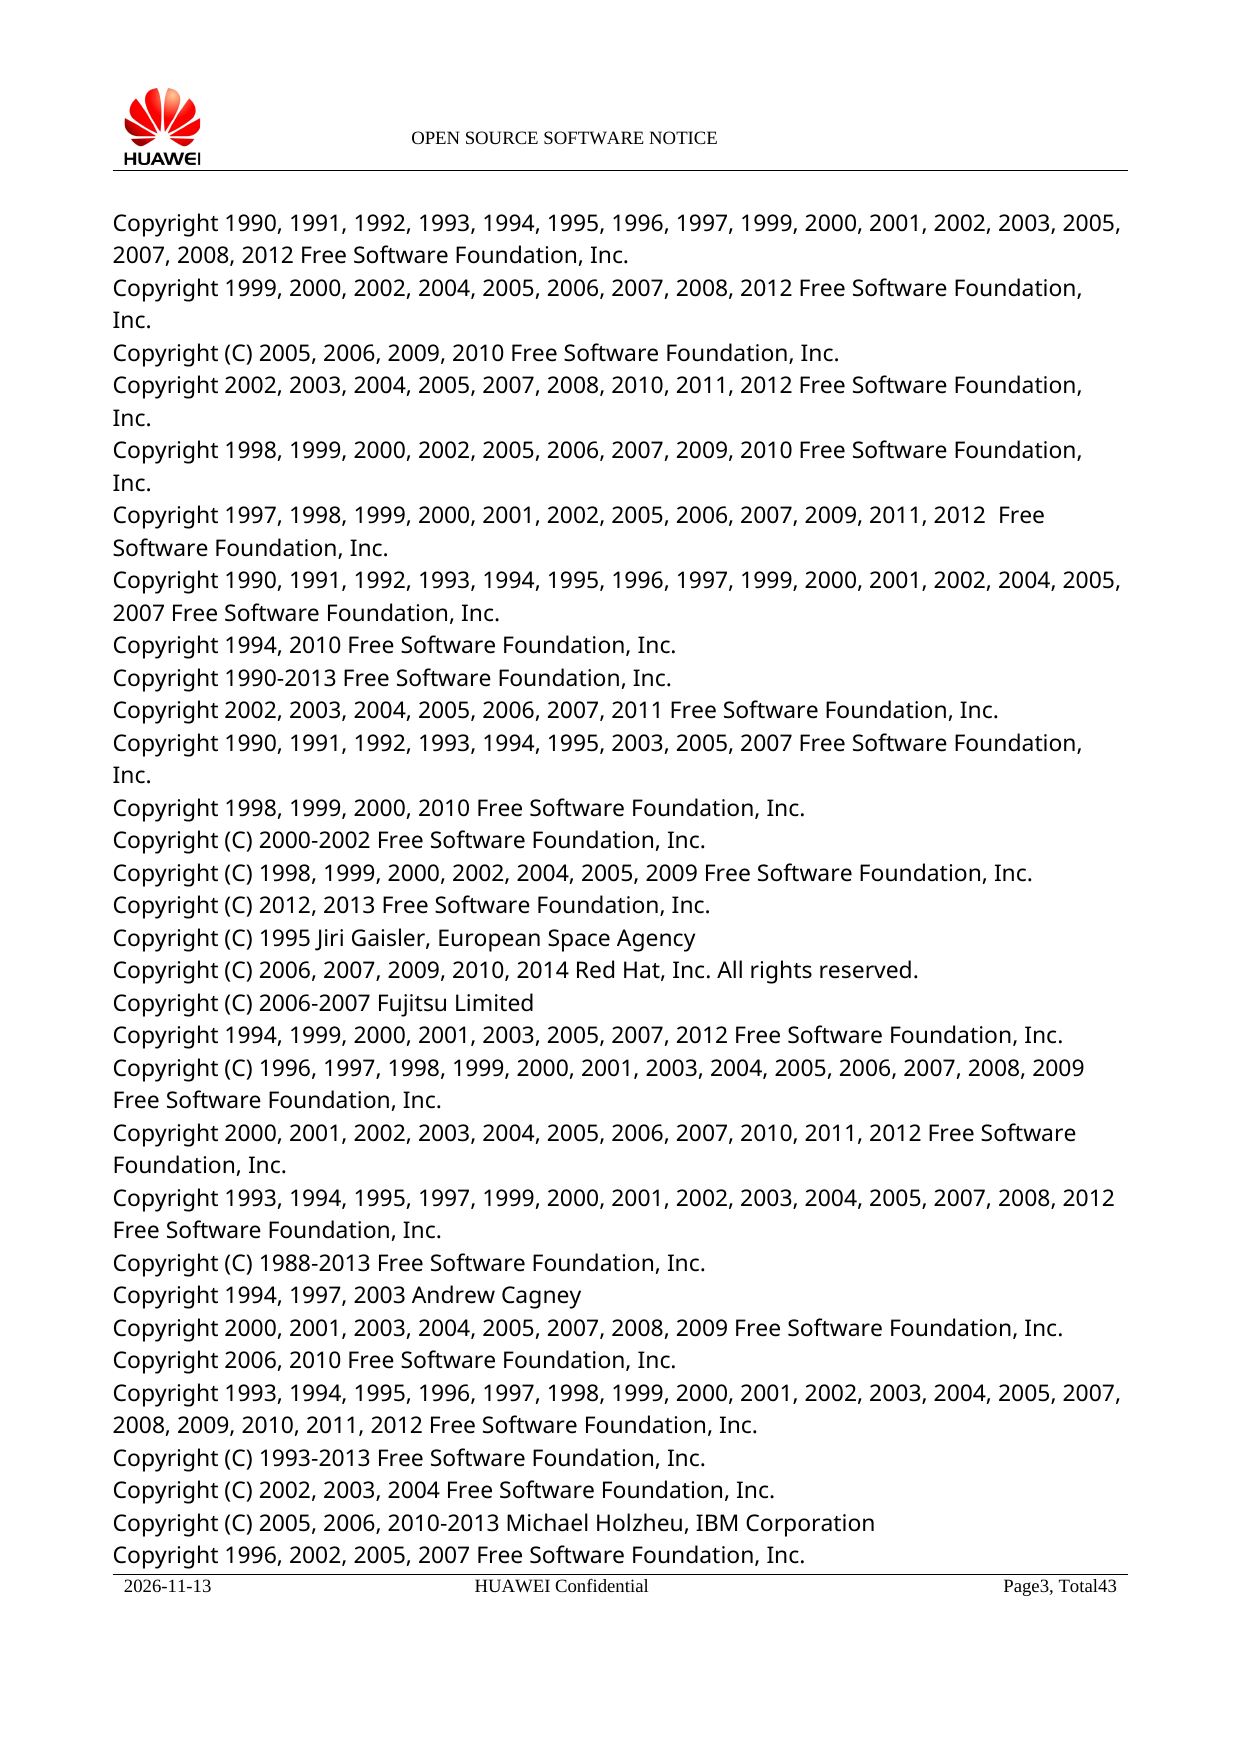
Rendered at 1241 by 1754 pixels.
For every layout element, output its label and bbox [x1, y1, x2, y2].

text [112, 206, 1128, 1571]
picture [124, 88, 201, 165]
